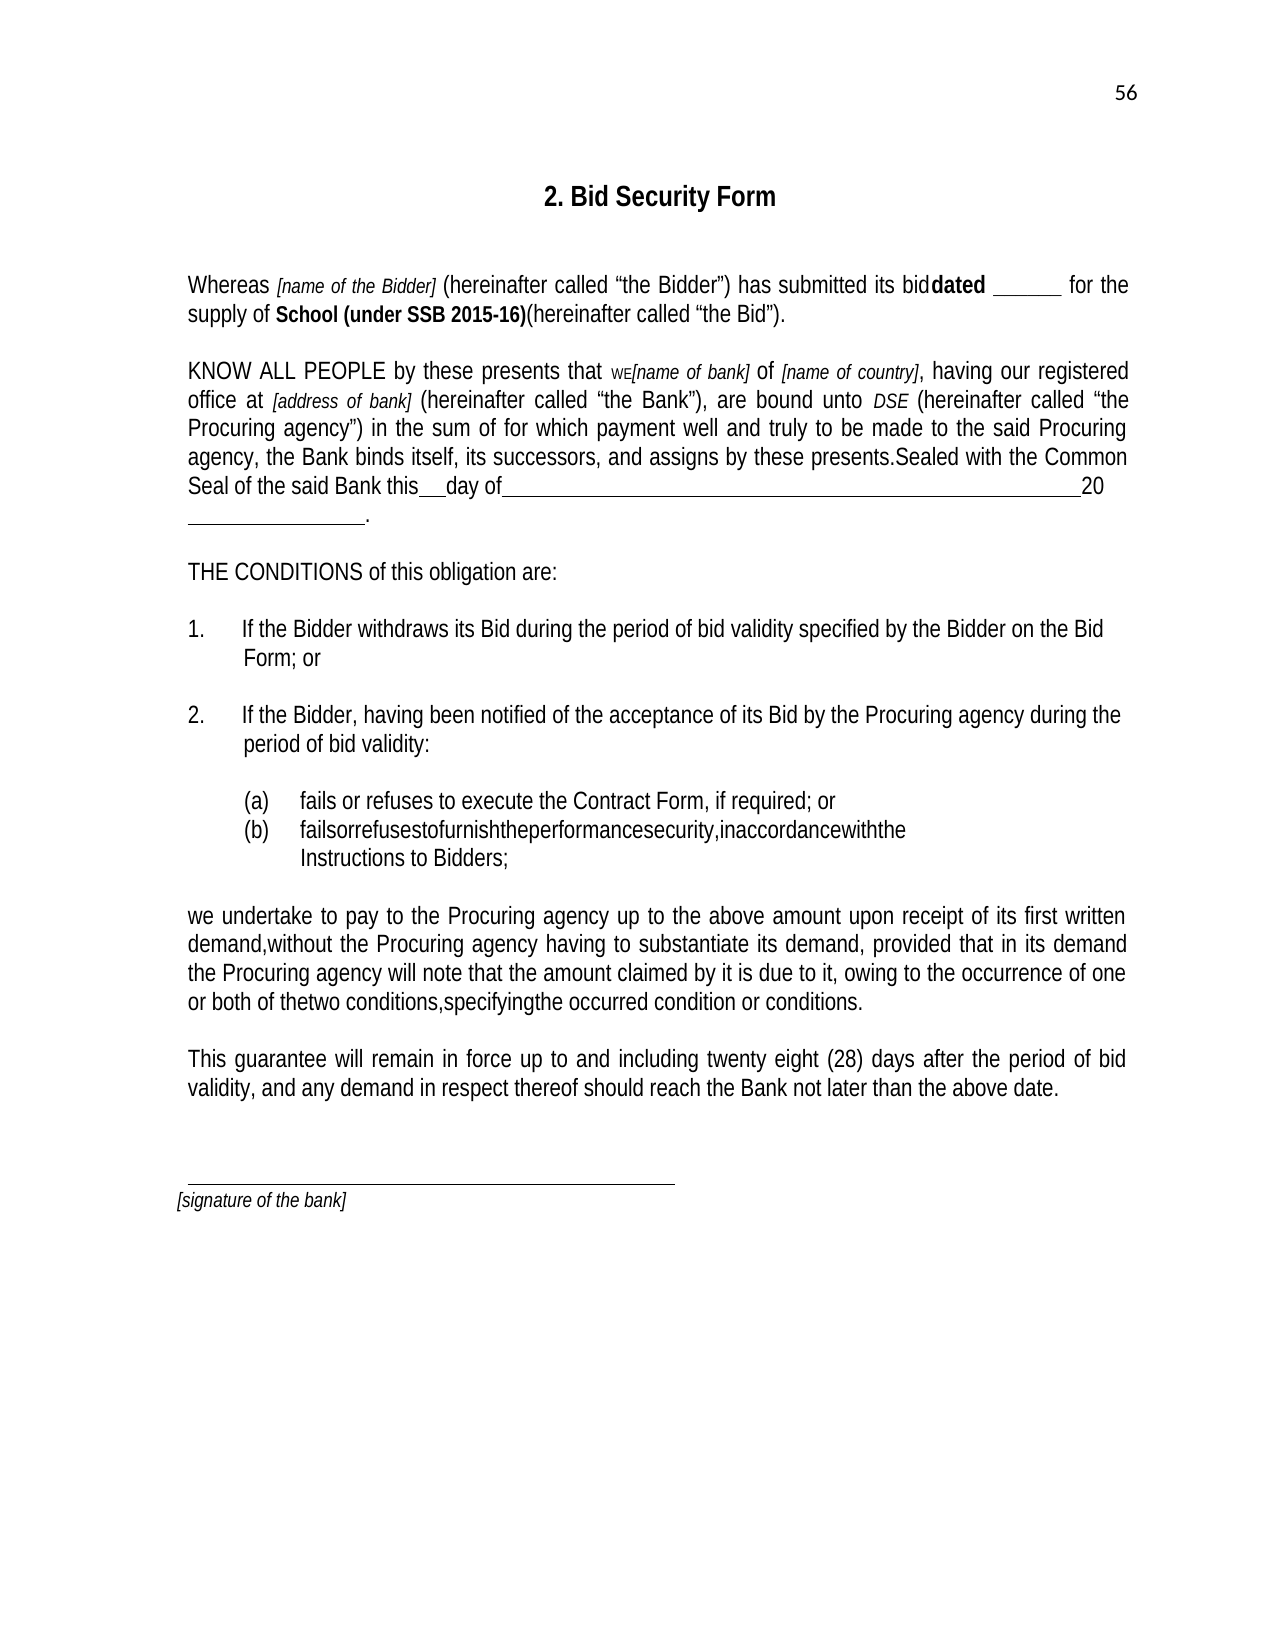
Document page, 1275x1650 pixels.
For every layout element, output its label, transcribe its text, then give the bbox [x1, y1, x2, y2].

text THE CONDITIONS of this obligation are: [188, 557, 620, 585]
text Whereas [name of the Bidder] (hereinafter called “the Bidder”) has submitted its biddated ______ for the supply of School (under SSB 2015-16)(hereinafter called “the Bid”). [188, 270, 1129, 327]
text [signature of the bank] [177, 1188, 755, 1212]
text KNOW ALL PEOPLE by these presents that WE[name of bank] of [name of country], having our registered office at [address of bank] (hereinafter called “the Bank”), are bound unto DSE (hereinafter called “the Procuring agency”) in the sum of for which payment well and truly to be made to the said Procuring agency, the Bank binds itself, its successors, and assigns by these presents.Sealed with the Common Seal of the said Bank this day of 20 . [188, 356, 1130, 528]
text (b) failsorrefusestofurnishtheperformancesecurity,inaccordancewiththe [244, 815, 1137, 843]
text we undertake to pay to the Procuring agency up to the above amount upon receipt of its first written demand,without the Procuring agency having to substantiate its demand, provided that in its demand the Procuring agency will note that the amount claimed by it is due to it, owing to the occurrence of one or both of thetwo conditions,specifyingthe occurred condition or conditions. [188, 901, 1129, 1015]
text Instructions to Bidders; [300, 843, 1137, 872]
text 1. If the Bidder withdraws its Bid during the period of bid validity specified by the Bidder on the Bid Form; or [188, 614, 1129, 671]
text 2. If the Bidder, having been notified of the acceptance of its Bid by the Procuring agency during the period of bid validity: [188, 700, 1128, 757]
text 2. Bid Security Form [522, 179, 799, 213]
text This guarantee will remain in force up to and including twenty eight (28) days after the period of bid validity, and any demand in respect thereof should reach the Bank not later than the above date. [188, 1044, 1129, 1101]
text (a) fails or refuses to execute the Contract Form, if required; or [244, 786, 1137, 815]
